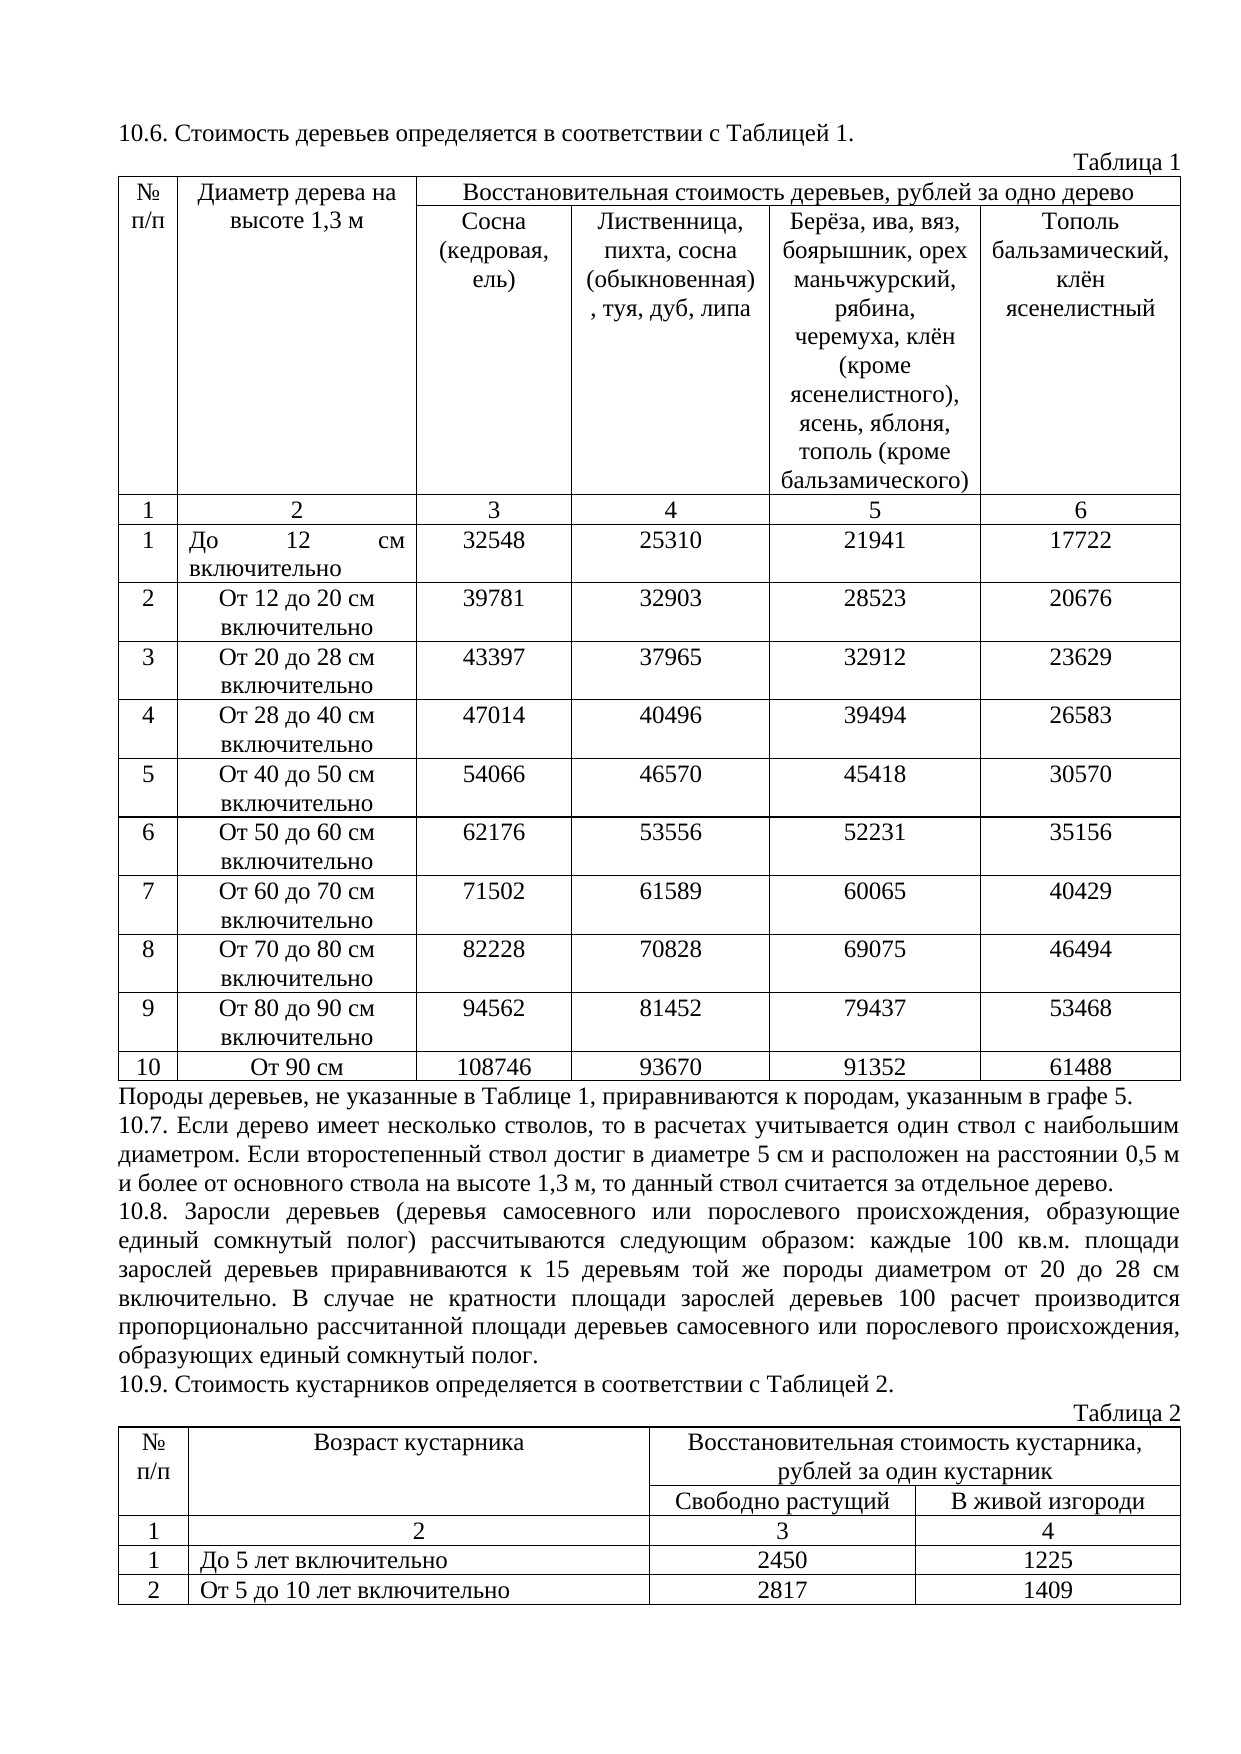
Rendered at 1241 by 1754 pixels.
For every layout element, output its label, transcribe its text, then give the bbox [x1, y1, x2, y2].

table_cell 32548 [417, 525, 571, 582]
table_cell 93670 [572, 1052, 769, 1080]
table_cell В живой изгороди [916, 1486, 1180, 1515]
table_cell 4 [916, 1516, 1180, 1544]
table_cell 53556 [572, 818, 769, 875]
table_cell 7 [119, 876, 177, 933]
table_cell 2 [119, 583, 177, 641]
text 10.8. Заросли деревьев (деревья самосевного или порослевого происхождения, образующие единый сомкнутый полог) рассчитываются следующим образом: каждые 100 кв.м. площади зарослей деревьев приравниваются к 15 деревьям той же породы диаметром от 20 до 28 см включительно. В случае не кратности площади зарослей деревьев 100 расчет производится пропорционально рассчитанной площади деревьев самосевного или порослевого происхождения, образующих единый сомкнутый полог. [118, 1196, 1181, 1369]
table_cell 5 [119, 759, 177, 816]
table_cell 52231 [770, 818, 980, 875]
table_header Восстановительная стоимость кустарника, рублей за один кустарник [650, 1428, 1180, 1485]
table_cell 6 [119, 818, 177, 875]
table_cell 39781 [417, 583, 571, 641]
table_cell 9 [119, 993, 177, 1051]
table_cell 1409 [916, 1575, 1180, 1604]
table_cell 3 [119, 642, 177, 699]
table_header № п/п [119, 177, 177, 494]
table_cell 28523 [770, 583, 980, 641]
table_cell 2 [119, 1575, 188, 1604]
table_cell 43397 [417, 642, 571, 699]
table_cell Свободно растущий [650, 1486, 915, 1515]
table_cell 94562 [417, 993, 571, 1051]
table_cell 5 [770, 495, 980, 524]
table_cell 70828 [572, 935, 769, 992]
table_cell От 40 до 50 см включительно [178, 759, 416, 816]
text Породы деревьев, не указанные в Таблице 1, приравниваются к породам, указанным в графе 5. [118, 1081, 1181, 1110]
table_cell 20676 [981, 583, 1180, 641]
table_header № п/п [119, 1428, 188, 1515]
table_cell 47014 [417, 700, 571, 758]
table_cell 39494 [770, 700, 980, 758]
table_cell 40496 [572, 700, 769, 758]
table_cell 54066 [417, 759, 571, 816]
table_header Возраст кустарника [189, 1428, 649, 1515]
table_cell 2450 [650, 1546, 915, 1574]
text 10.9. Стоимость кустарников определяется в соответствии с Таблицей 2. [118, 1369, 1181, 1398]
table_cell 1 [119, 1546, 188, 1574]
table_cell 69075 [770, 935, 980, 992]
table_cell 61589 [572, 876, 769, 933]
table_header Диаметр дерева на высоте 1,3 м [178, 177, 416, 494]
table_cell 82228 [417, 935, 571, 992]
table_cell От 12 до 20 см включительно [178, 583, 416, 641]
table_cell 4 [119, 700, 177, 758]
table_cell 32912 [770, 642, 980, 699]
table_cell 10 [119, 1052, 177, 1080]
table_header Восстановительная стоимость деревьев, рублей за одно дерево [417, 177, 1180, 205]
table_cell От 80 до 90 см включительно [178, 993, 416, 1051]
table_cell 60065 [770, 876, 980, 933]
table_cell От 28 до 40 см включительно [178, 700, 416, 758]
table_cell 37965 [572, 642, 769, 699]
table_cell 35156 [981, 818, 1180, 875]
table_cell До 5 лет включительно [189, 1546, 649, 1574]
table_cell От 5 до 10 лет включительно [189, 1575, 649, 1604]
table_cell 23629 [981, 642, 1180, 699]
text Таблица 1 [118, 147, 1181, 176]
table_cell 6 [981, 495, 1180, 524]
table_cell 108746 [417, 1052, 571, 1080]
table_cell Лиственница, пихта, сосна (обыкновенная), туя, дуб, липа [572, 206, 769, 494]
text 10.7. Если дерево имеет несколько стволов, то в расчетах учитывается один ствол с наибольшим диаметром. Если второстепенный ствол достиг в диаметре 5 см и расположен на расстоянии 0,5 м и более от основного ствола на высоте 1,3 м, то данный ствол считается за отдельное дерево. [118, 1110, 1181, 1196]
table_cell От 50 до 60 см включительно [178, 818, 416, 875]
table_cell От 60 до 70 см включительно [178, 876, 416, 933]
table_cell 91352 [770, 1052, 980, 1080]
table_cell Тополь бальзамический, клён ясенелистный [981, 206, 1180, 494]
table_cell Сосна (кедровая, ель) [417, 206, 571, 494]
table_cell 17722 [981, 525, 1180, 582]
table_cell Берёза, ива, вяз, боярышник, орех маньчжурский, рябина, черемуха, клён (кроме ясенелистного), ясень, яблоня, тополь (кроме бальзамического) [770, 206, 980, 494]
table_cell 46570 [572, 759, 769, 816]
table_cell От 90 см [178, 1052, 416, 1080]
table_cell 3 [417, 495, 571, 524]
table_cell 46494 [981, 935, 1180, 992]
table_cell 2817 [650, 1575, 915, 1604]
table_cell 8 [119, 935, 177, 992]
table_cell 25310 [572, 525, 769, 582]
table_cell 1 [119, 495, 177, 524]
table_cell От 70 до 80 см включительно [178, 935, 416, 992]
table_cell 1 [119, 1516, 188, 1544]
table_cell 62176 [417, 818, 571, 875]
table_cell 53468 [981, 993, 1180, 1051]
table_cell От 20 до 28 см включительно [178, 642, 416, 699]
table_cell 30570 [981, 759, 1180, 816]
table_cell 2 [178, 495, 416, 524]
table_cell 3 [650, 1516, 915, 1544]
table_cell До 12 см включительно [178, 525, 416, 582]
table_cell 71502 [417, 876, 571, 933]
table_cell 4 [572, 495, 769, 524]
table_cell 40429 [981, 876, 1180, 933]
text Таблица 2 [118, 1398, 1181, 1426]
table_cell 32903 [572, 583, 769, 641]
text 10.6. Стоимость деревьев определяется в соответствии с Таблицей 1. [118, 118, 1181, 147]
table_cell 26583 [981, 700, 1180, 758]
table_cell 81452 [572, 993, 769, 1051]
table_cell 1 [119, 525, 177, 582]
table_cell 2 [189, 1516, 649, 1544]
table_cell 21941 [770, 525, 980, 582]
table_cell 1225 [916, 1546, 1180, 1574]
table_cell 45418 [770, 759, 980, 816]
table_cell 61488 [981, 1052, 1180, 1080]
table_cell 79437 [770, 993, 980, 1051]
